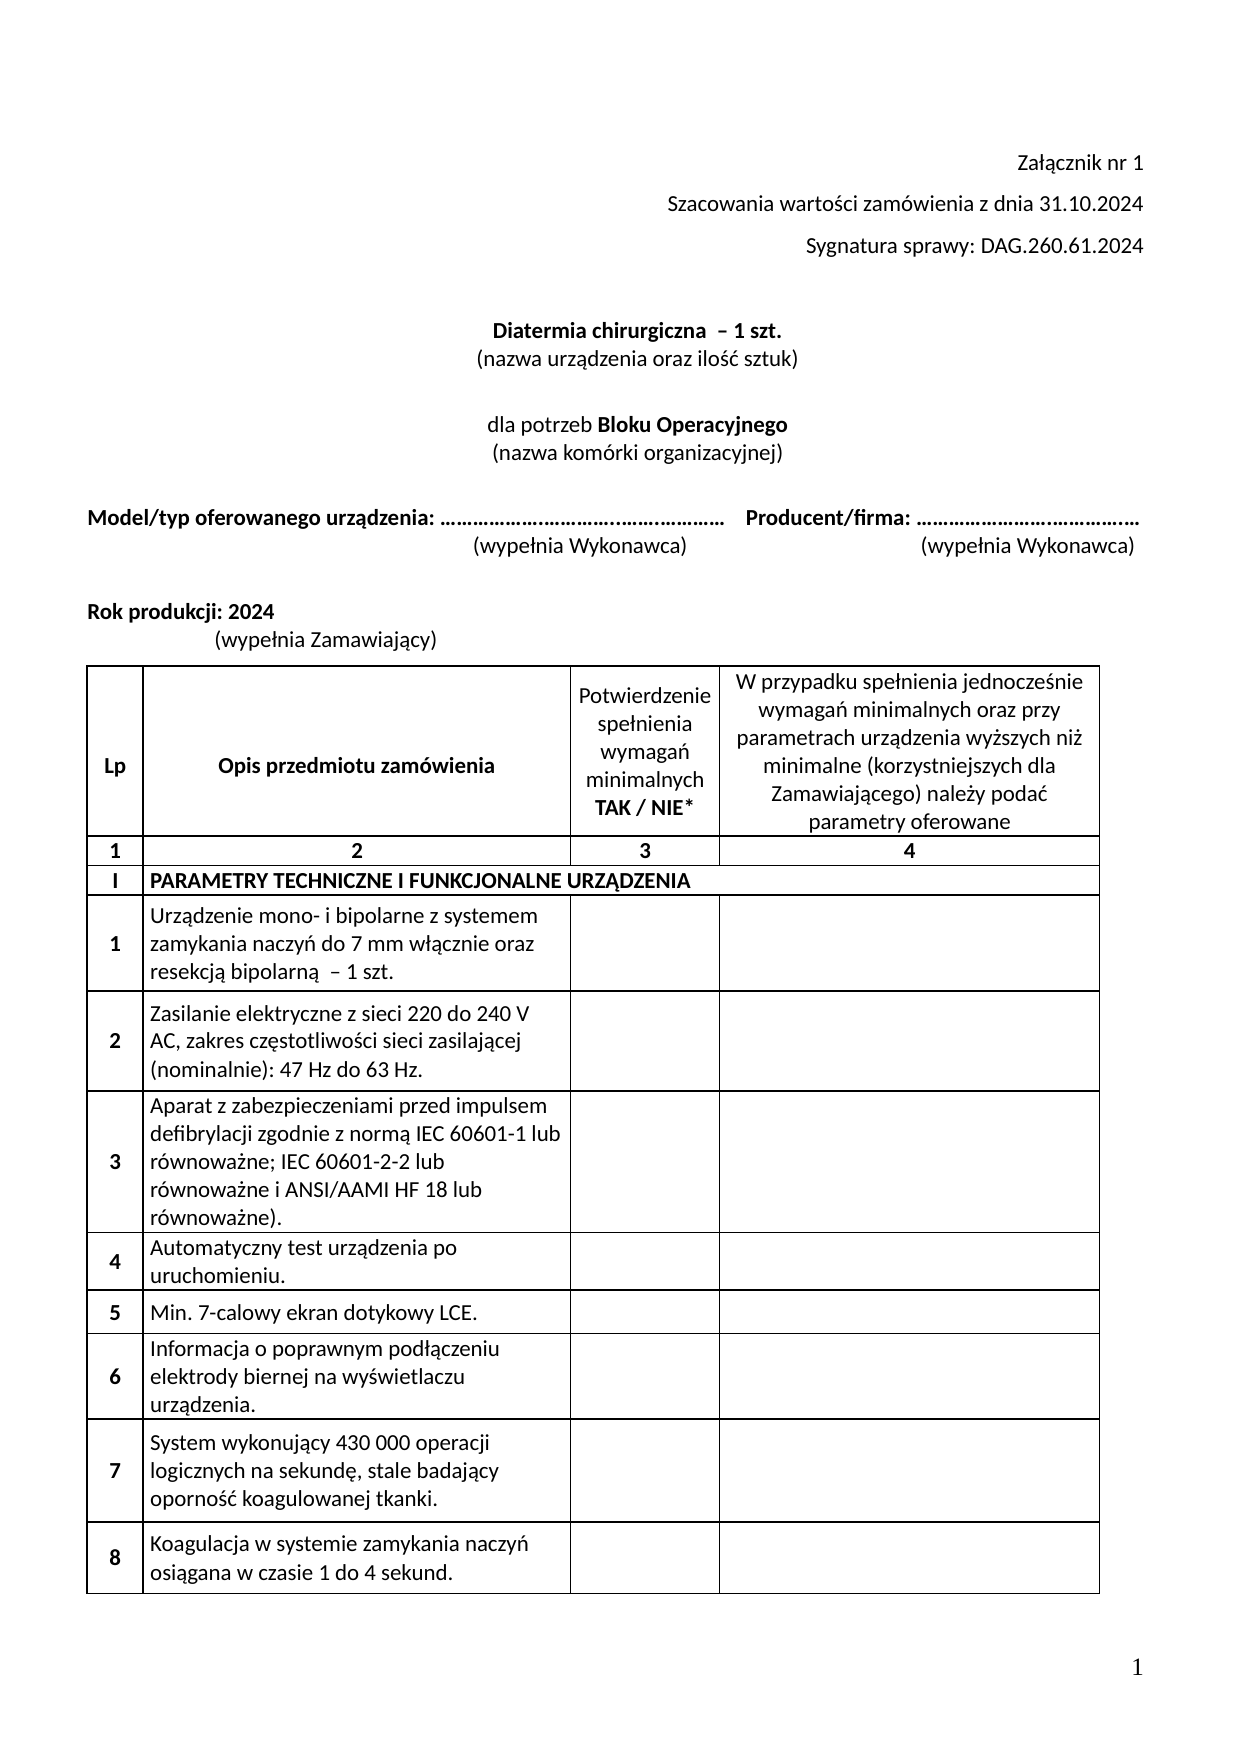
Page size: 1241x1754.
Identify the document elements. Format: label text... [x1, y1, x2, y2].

text dla potrzeb Bloku Operacyjnego [131, 410, 1144, 438]
table_cell [571, 896, 719, 990]
text (wypełnia Zamawiający) [131, 625, 1144, 653]
table_cell 7 [88, 1420, 142, 1521]
text (wypełnia Wykonawca) (wypełnia Wykonawca) [131, 531, 1144, 559]
table_cell [571, 992, 719, 1090]
table_cell System wykonujący 430 000 operacji logicznych na sekundę, stale badający oporność koagulowanej tkanki. [144, 1420, 570, 1521]
table_header Lp [88, 667, 142, 835]
table_cell Min. 7-calowy ekran dotykowy LCE. [144, 1291, 570, 1333]
table_cell [720, 1334, 1099, 1418]
table_cell [720, 896, 1099, 990]
table_cell Automatyczny test urządzenia po uruchomieniu. [144, 1233, 570, 1289]
text Diatermia chirurgiczna – 1 szt. [131, 316, 1144, 344]
text (nazwa komórki organizacyjnej) [131, 438, 1144, 466]
table_cell 2 [144, 837, 570, 865]
table_cell 6 [88, 1334, 142, 1418]
table_cell I [88, 866, 142, 894]
table_cell 3 [571, 837, 719, 865]
table_cell 1 [88, 837, 142, 865]
table_cell [571, 1523, 719, 1593]
table_header Opis przedmiotu zamówienia [144, 667, 570, 835]
table_cell [720, 992, 1099, 1090]
table_cell [720, 1092, 1099, 1232]
text Model/typ oferowanego urządzenia: ……………….…………..…….………… Producent/firma: …………………….………….… [87, 503, 1144, 531]
table_cell 4 [720, 837, 1099, 865]
table_cell Informacja o poprawnym podłączeniu elektrody biernej na wyświetlaczu urządzenia. [144, 1334, 570, 1418]
table_cell PARAMETRY TECHNICZNE I FUNKCJONALNE URZĄDZENIA [144, 866, 1099, 894]
text Załącznik nr 1 [131, 148, 1144, 176]
text Szacowania wartości zamówienia z dnia 31.10.2024 [131, 189, 1144, 218]
table_header W przypadku spełnienia jednocześnie wymagań minimalnych oraz przy parametrach urządzenia wyższych niż minimalne (korzystniejszych dla Zamawiającego) należy podać parametry oferowane [720, 667, 1099, 835]
text Rok produkcji: 2024 [87, 597, 1144, 625]
table_cell Urządzenie mono- i bipolarne z systemem zamykania naczyń do 7 mm włącznie oraz resekcją bipolarną – 1 szt. [144, 896, 570, 990]
table_cell [720, 1420, 1099, 1521]
text Sygnatura sprawy: DAG.260.61.2024 [131, 232, 1144, 259]
table_cell Koagulacja w systemie zamykania naczyń osiągana w czasie 1 do 4 sekund. [144, 1523, 570, 1593]
table_cell 1 [88, 896, 142, 990]
table_cell [571, 1233, 719, 1289]
table_cell 2 [88, 992, 142, 1090]
table_cell [571, 1291, 719, 1333]
table_header Potwierdzenie spełnienia wymagań minimalnych TAK / NIE* [571, 667, 719, 835]
text (nazwa urządzenia oraz ilość sztuk) [131, 344, 1144, 372]
table_cell [571, 1092, 719, 1232]
table_cell Zasilanie elektryczne z sieci 220 do 240 V AC, zakres częstotliwości sieci zasilającej (nominalnie): 47 Hz do 63 Hz. [144, 992, 570, 1090]
table_cell 8 [88, 1523, 142, 1593]
table_cell 3 [88, 1092, 142, 1232]
table_cell [571, 1420, 719, 1521]
table_cell 4 [88, 1233, 142, 1289]
table_cell [720, 1291, 1099, 1333]
table_cell [720, 1233, 1099, 1289]
table_cell [571, 1334, 719, 1418]
table_cell 5 [88, 1291, 142, 1333]
table_cell Aparat z zabezpieczeniami przed impulsem defibrylacji zgodnie z normą IEC 60601-1 lub równoważne; IEC 60601-2-2 lub równoważne i ANSI/AAMI HF 18 lub równoważne). [144, 1092, 570, 1232]
table_cell [720, 1523, 1099, 1593]
